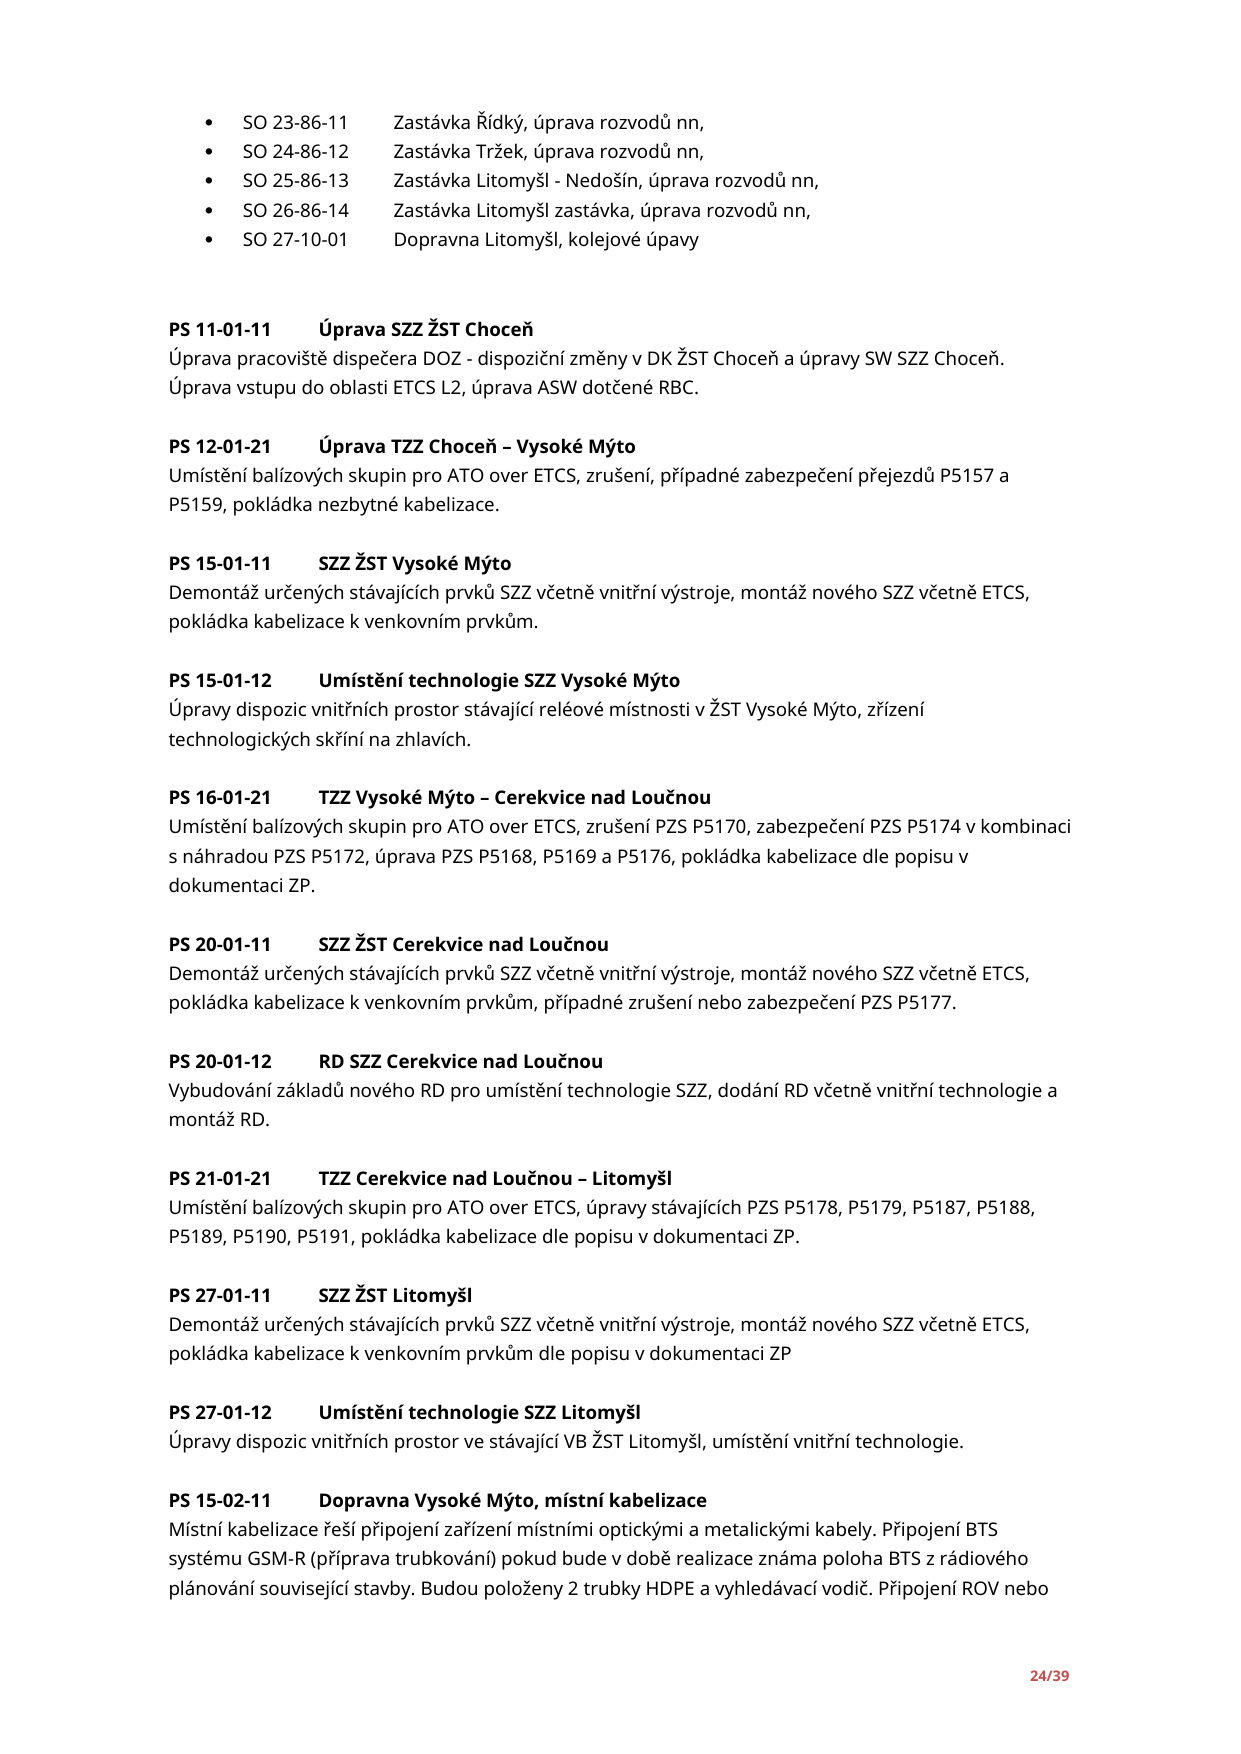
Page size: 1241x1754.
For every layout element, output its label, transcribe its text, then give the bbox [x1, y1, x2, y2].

text Demontáž určených stávajících prvků SZZ včetně vnitřní výstroje, montáž nového SZZ včetně ETCS, pokládka kabelizace k venkovním prvkům dle popisu v dokumentaci ZP [168, 1311, 1072, 1366]
text PS 27-01-12 Umístění technologie SZZ Litomyšl [168, 1399, 1072, 1425]
text Umístění balízových skupin pro ATO over ETCS, zrušení, případné zabezpečení přejezdů P5157 a P5159, pokládka nezbytné kabelizace. [168, 462, 1072, 517]
text Demontáž určených stávajících prvků SZZ včetně vnitřní výstroje, montáž nového SZZ včetně ETCS, pokládka kabelizace k venkovním prvkům, případné zrušení nebo zabezpečení PZS P5177. [168, 960, 1072, 1015]
list SO 23-86-11 Zastávka Řídký, úprava rozvodů nn, [206, 109, 1072, 135]
text PS 21-01-21 TZZ Cerekvice nad Loučnou – Litomyšl [168, 1165, 1072, 1191]
text Demontáž určených stávajících prvků SZZ včetně vnitřní výstroje, montáž nového SZZ včetně ETCS, pokládka kabelizace k venkovním prvkům. [168, 579, 1072, 634]
text Umístění balízových skupin pro ATO over ETCS, zrušení PZS P5170, zabezpečení PZS P5174 v kombinaci s náhradou PZS P5172, úprava PZS P5168, P5169 a P5176, pokládka kabelizace dle popisu v dokumentaci ZP. [168, 814, 1072, 898]
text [168, 1516, 1072, 1600]
text PS 11-01-11 Úprava SZZ ŽST Choceň [168, 316, 1072, 342]
text Úpravy dispozic vnitřních prostor stávající reléové místnosti v ŽST Vysoké Mýto, zřízení technologických skříní na zhlavích. [168, 697, 1072, 751]
list SO 26-86-14 Zastávka Litomyšl zastávka, úprava rozvodů nn, [206, 197, 1072, 223]
text PS 20-01-11 SZZ ŽST Cerekvice nad Loučnou [168, 931, 1072, 956]
text Vybudování základů nového RD pro umístění technologie SZZ, dodání RD včetně vnitřní technologie a montáž RD. [168, 1077, 1072, 1132]
text PS 12-01-21 Úprava TZZ Choceň – Vysoké Mýto [168, 433, 1072, 459]
list SO 27-10-01 Dopravna Litomyšl, kolejové úpavy [206, 226, 1072, 252]
text Úprava pracoviště dispečera DOZ - dispoziční změny v DK ŽST Choceň a úpravy SW SZZ Choceň. Úprava vstupu do oblasti ETCS L2, úprava ASW dotčené RBC. [168, 345, 1072, 400]
text PS 15-01-12 Umístění technologie SZZ Vysoké Mýto [168, 667, 1072, 693]
text PS 20-01-12 RD SZZ Cerekvice nad Loučnou [168, 1048, 1072, 1073]
list SO 25-86-13 Zastávka Litomyšl - Nedošín, úprava rozvodů nn, [206, 168, 1072, 193]
text PS 16-01-21 TZZ Vysoké Mýto – Cerekvice nad Loučnou [168, 784, 1072, 810]
text PS 27-01-11 SZZ ŽST Litomyšl [168, 1282, 1072, 1308]
text Umístění balízových skupin pro ATO over ETCS, úpravy stávajících PZS P5178, P5179, P5187, P5188, P5189, P5190, P5191, pokládka kabelizace dle popisu v dokumentaci ZP. [168, 1194, 1072, 1249]
list SO 24-86-12 Zastávka Tržek, úprava rozvodů nn, [206, 138, 1072, 164]
text Úpravy dispozic vnitřních prostor ve stávající VB ŽST Litomyšl, umístění vnitřní technologie. [168, 1428, 1072, 1454]
text PS 15-02-11 Dopravna Vysoké Mýto, místní kabelizace [168, 1487, 1072, 1512]
text PS 15-01-11 SZZ ŽST Vysoké Mýto [168, 550, 1072, 576]
